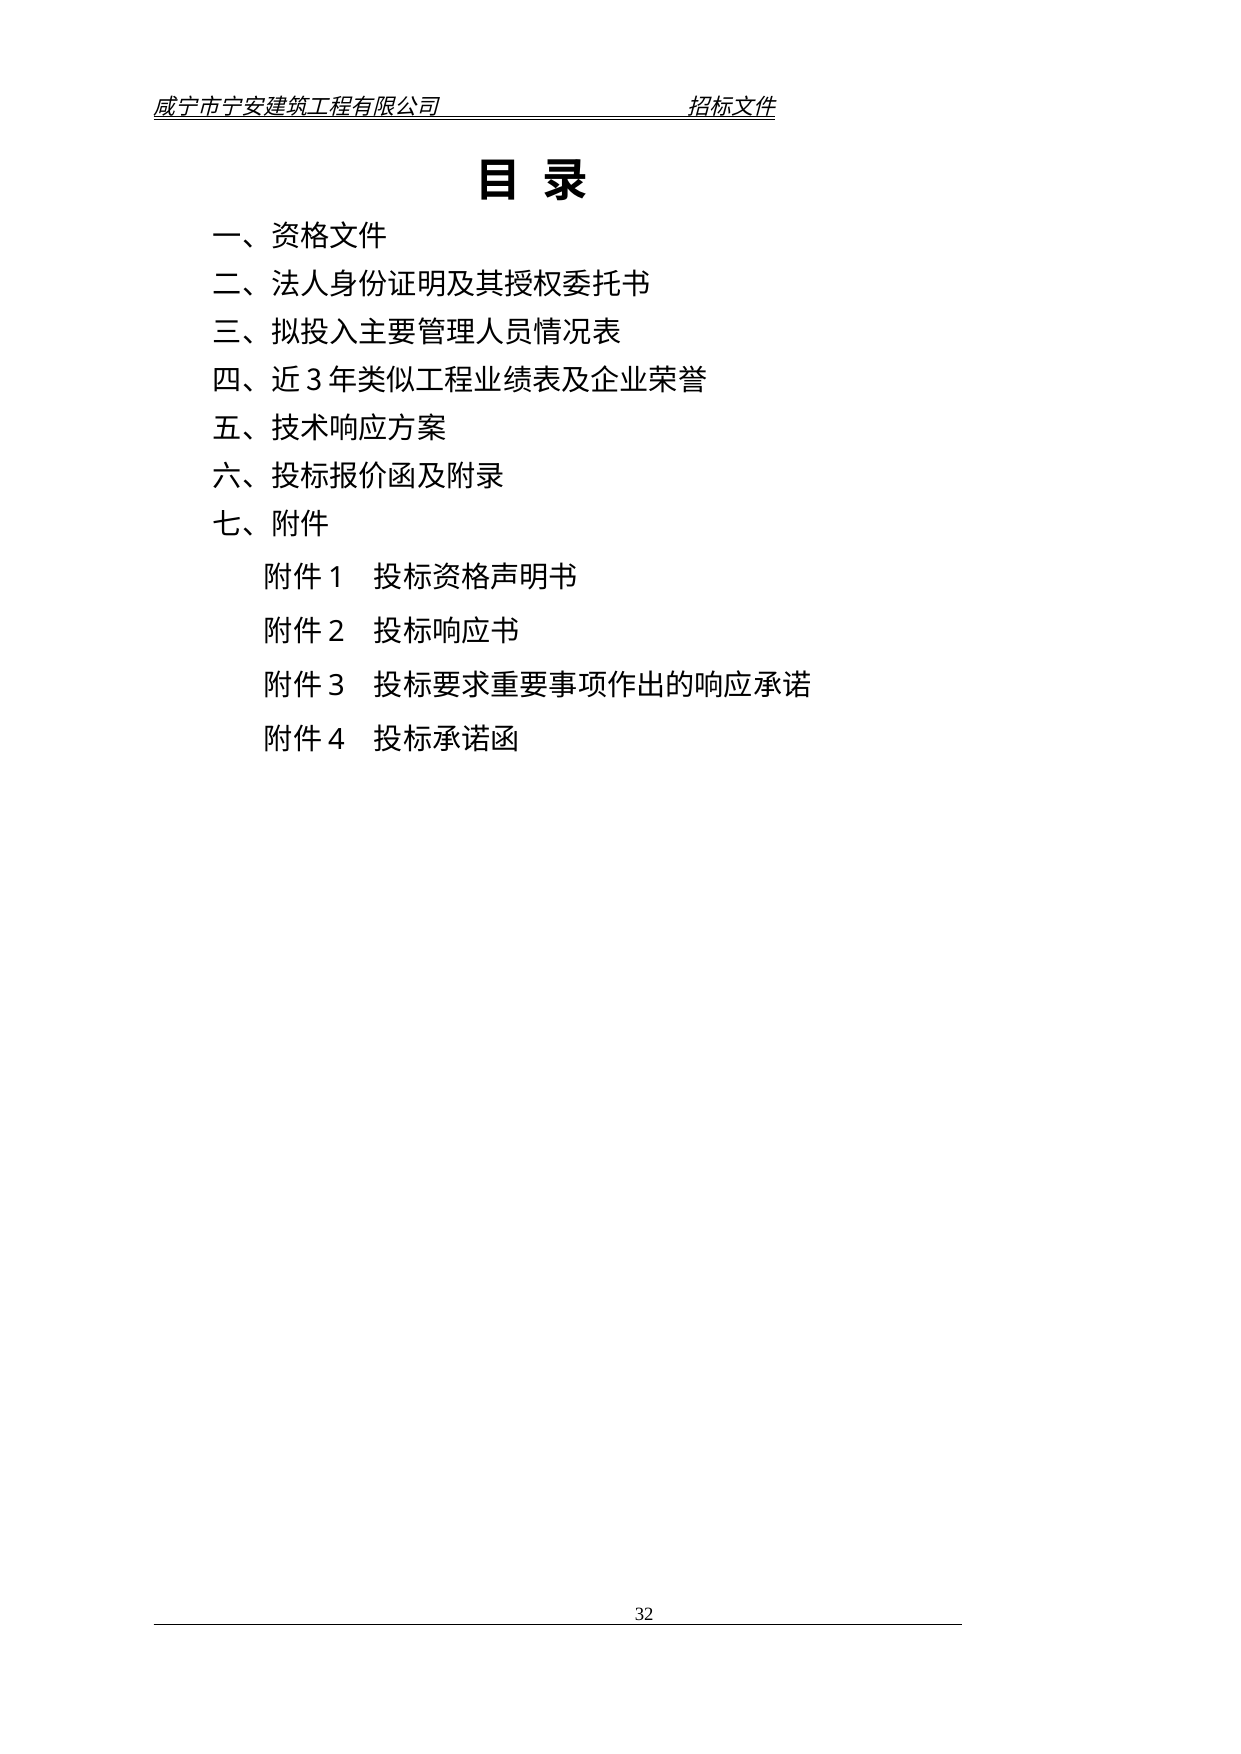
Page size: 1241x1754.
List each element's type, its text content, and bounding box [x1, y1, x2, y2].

text 附件1 投标资格声明书 [153, 544, 1087, 598]
list 拟投入主要管理人员情况表 [153, 304, 1087, 352]
list 近3年类似工程业绩表及企业荣誉 [153, 352, 1087, 400]
text 目 录 [153, 150, 1087, 208]
list 法人身份证明及其授权委托书 [153, 256, 1087, 304]
list 附件 [153, 496, 1087, 544]
list 技术响应方案 [153, 400, 1087, 448]
text 附件2 投标响应书 [153, 598, 1087, 652]
list 投标报价函及附录 [153, 448, 1087, 496]
text 附件3 投标要求重要事项作出的响应承诺 [153, 652, 1087, 706]
text 附件4 投标承诺函 [153, 706, 1087, 760]
list 资格文件 [153, 208, 1087, 256]
